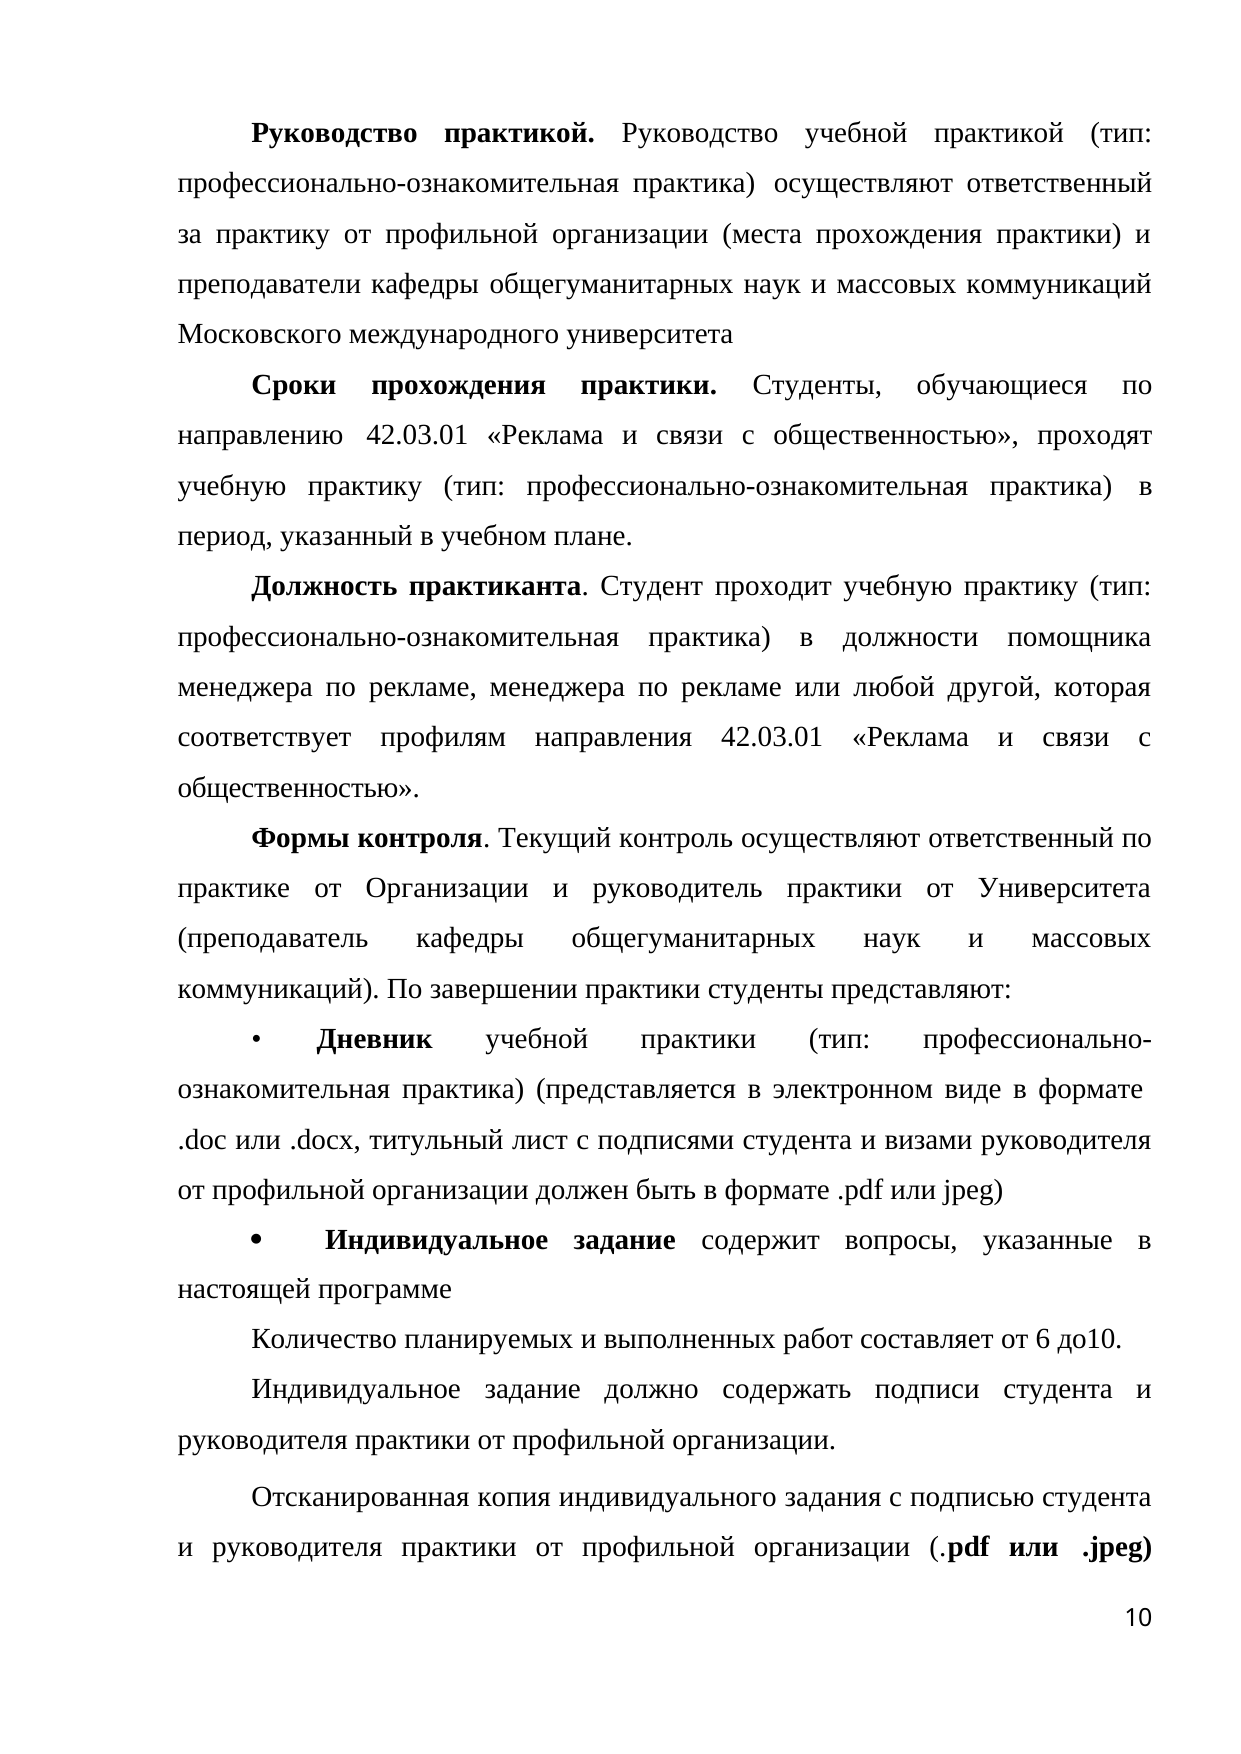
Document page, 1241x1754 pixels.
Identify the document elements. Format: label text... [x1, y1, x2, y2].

text Количество планируемых и выполненных работ составляет от 6 до10. [251, 1321, 1167, 1355]
text Формы контроля. Текущий контроль осуществляют ответственный по практике от Организации и руководитель практики от Университета (преподаватель кафедры общегуманитарных наук и массовых коммуникаций). По завершении практики студенты представляют: [177, 820, 1152, 1004]
list Дневник учебной практики (тип: профессионально- ознакомительная практика) (представляется в электронном виде в формате [177, 1021, 1152, 1105]
text Сроки прохождения практики. Студенты, обучающиеся по направлению 42.03.01 «Реклама и связи с общественностью», проходят учебную практику (тип: профессионально-ознакомительная практика) в период, указанный в учебном плане. [177, 367, 1152, 552]
text Индивидуальное задание должно содержать подписи студента и руководителя практики от профильной организации. [177, 1372, 1152, 1456]
text Руководство практикой. Руководство учебной практикой (тип: профессионально-ознакомительная практика) осуществляют ответственный за практику от профильной организации (места прохождения практики) и преподаватели кафедры общегуманитарных наук и массовых коммуникаций Московского международного университета [177, 115, 1152, 350]
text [177, 1479, 1152, 1563]
text Должность практиканта. Студент проходит учебную практику (тип: профессионально-ознакомительная практика) в должности помощника менеджера по рекламе, менеджера по рекламе или любой другой, которая соответствует профилям направления 42.03.01 «Реклама и связи с общественностью». [177, 568, 1152, 803]
list Индивидуальное задание содержит вопросы, указанные в настоящей программе [177, 1222, 1152, 1305]
text .doc или .docx, титульный лист с подписями студента и визами руководителя от профильной организации должен быть в формате .pdf или jpeg) [177, 1122, 1152, 1206]
